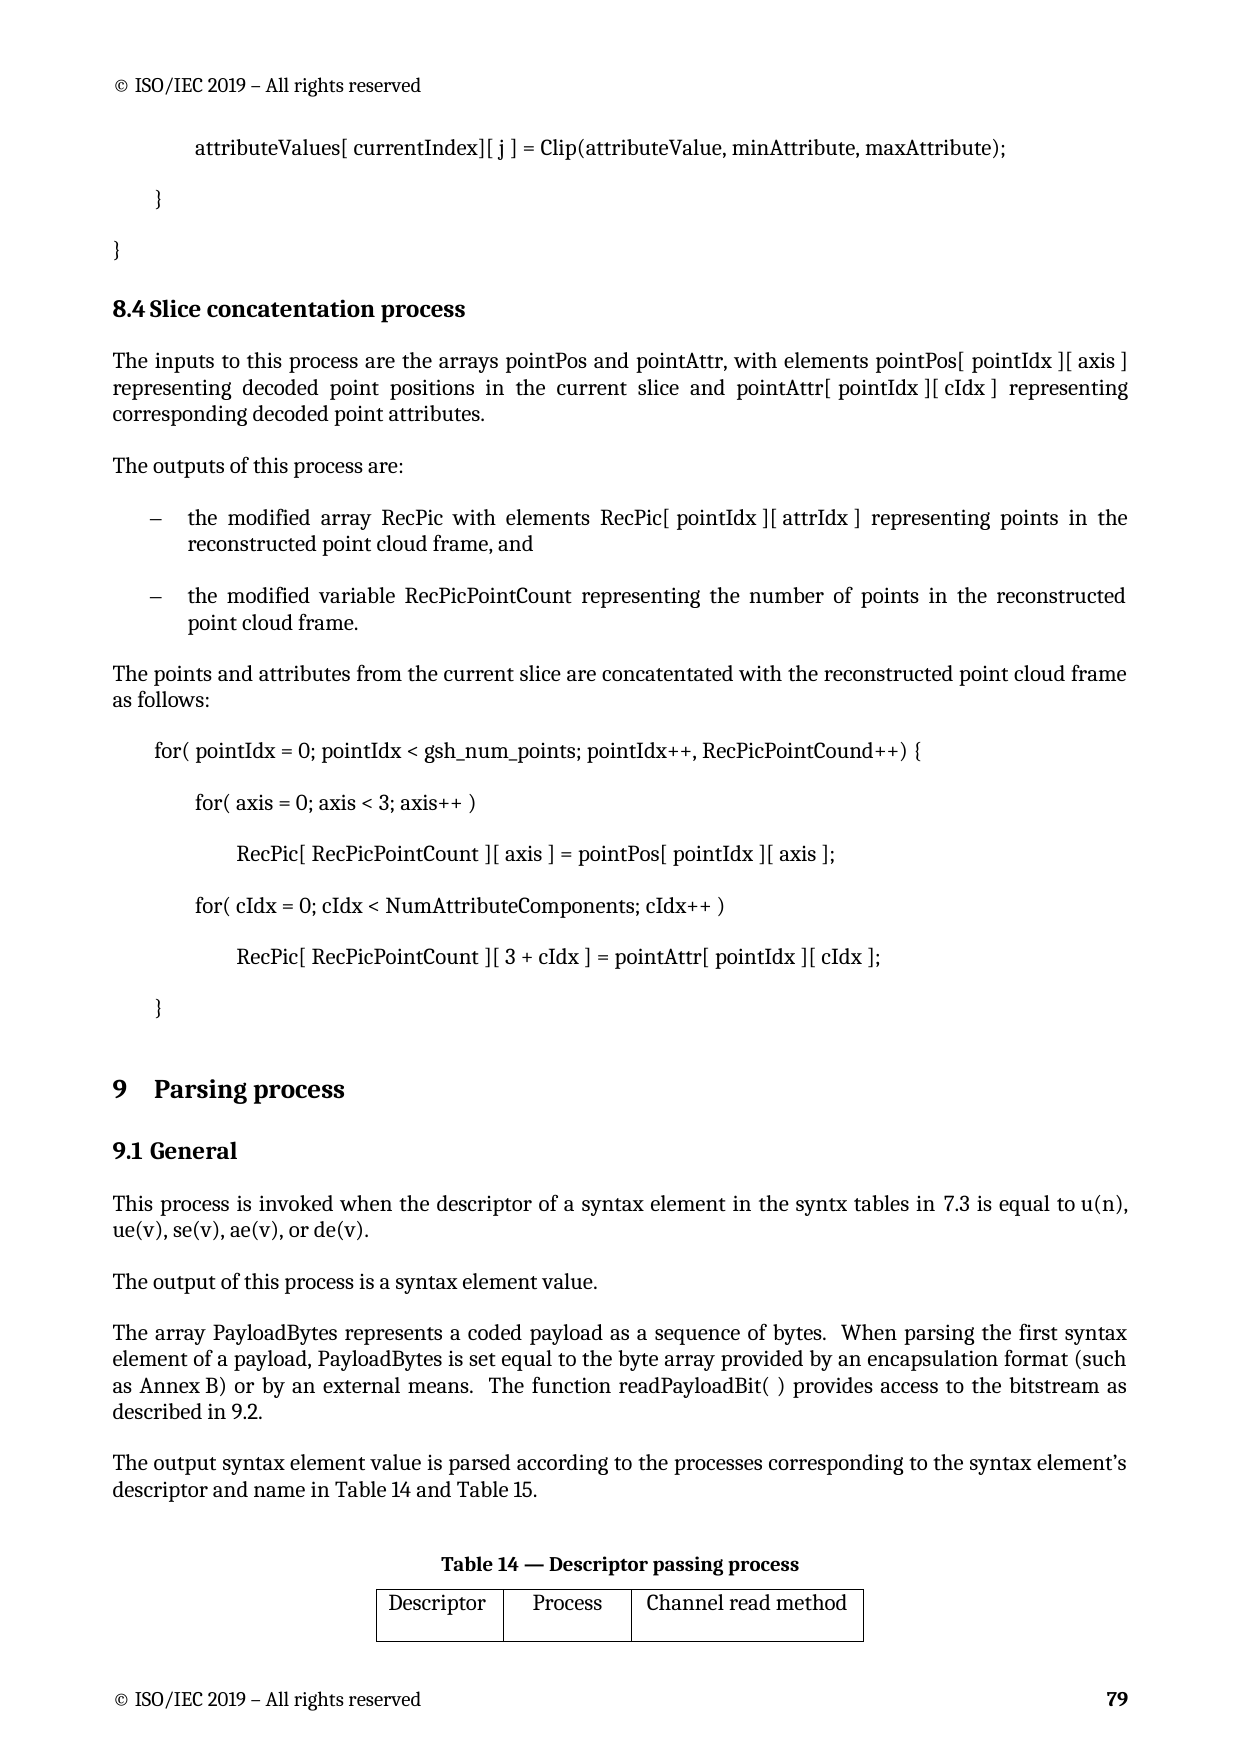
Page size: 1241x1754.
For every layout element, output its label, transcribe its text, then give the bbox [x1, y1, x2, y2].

list the modified array RecPic with elements RecPic[ pointIdx ][ attrIdx ] representing points in the reconstructed point cloud frame, and [150, 504, 1128, 557]
text } [112, 186, 1128, 212]
text Table 14 — Descriptor passing process [112, 1553, 1128, 1577]
subtitle General [112, 1137, 1128, 1166]
text attributeValues[ currentIndex][ j ] = Clip(attributeValue, minAttribute, maxAttribute); [112, 134, 1128, 161]
text The array PayloadBytes represents a coded payload as a sequence of bytes. When parsing the first syntax element of a payload, PayloadBytes is set equal to the byte array provided by an encapsulation format (such as Annex B) or by an external means. The function readPayloadBit( ) provides access to the bitstream as described in 9.2. [112, 1320, 1128, 1425]
text The output of this process is a syntax element value. [112, 1268, 1128, 1295]
subtitle Slice concatentation process [112, 294, 1128, 323]
text } [112, 995, 1128, 1021]
text } [112, 237, 1128, 263]
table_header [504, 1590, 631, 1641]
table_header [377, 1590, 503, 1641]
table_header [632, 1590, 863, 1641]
text This process is invoked when the descriptor of a syntax element in the syntx tables in 7.3 is equal to u(n), ue(v), se(v), ae(v), or de(v). [112, 1191, 1128, 1243]
text The points and attributes from the current slice are concatentated with the reconstructed point cloud frame as follows: [112, 661, 1128, 713]
list the modified variable RecPicPointCount representing the number of points in the reconstructed point cloud frame. [150, 582, 1128, 636]
text for( pointIdx = 0; pointIdx < gsh_num_points; pointIdx++, RecPicPointCound++) { [112, 738, 1128, 765]
subtitle Parsing process [112, 1074, 1128, 1106]
text The outputs of this process are: [112, 452, 1128, 479]
text The output syntax element value is parsed according to the processes corresponding to the syntax element’s descriptor and name in Table 10 and Table 11. [112, 1450, 1128, 1503]
text for( axis = 0; axis < 3; axis++ ) [112, 790, 1128, 816]
text for( cIdx = 0; cIdx < NumAttributeComponents; cIdx++ ) [112, 892, 1128, 919]
text The inputs to this process are the arrays pointPos and pointAttr, with elements pointPos[ pointIdx ][ axis ] representing decoded point positions in the current slice and pointAttr[ pointIdx ][ cIdx ] representing corresponding decoded point attributes. [112, 348, 1128, 427]
text RecPic[ RecPicPointCount ][ 3 + cIdx ] = pointAttr[ pointIdx ][ cIdx ]; [112, 944, 1128, 970]
text RecPic[ RecPicPointCount ][ axis ] = pointPos[ pointIdx ][ axis ]; [112, 841, 1128, 867]
